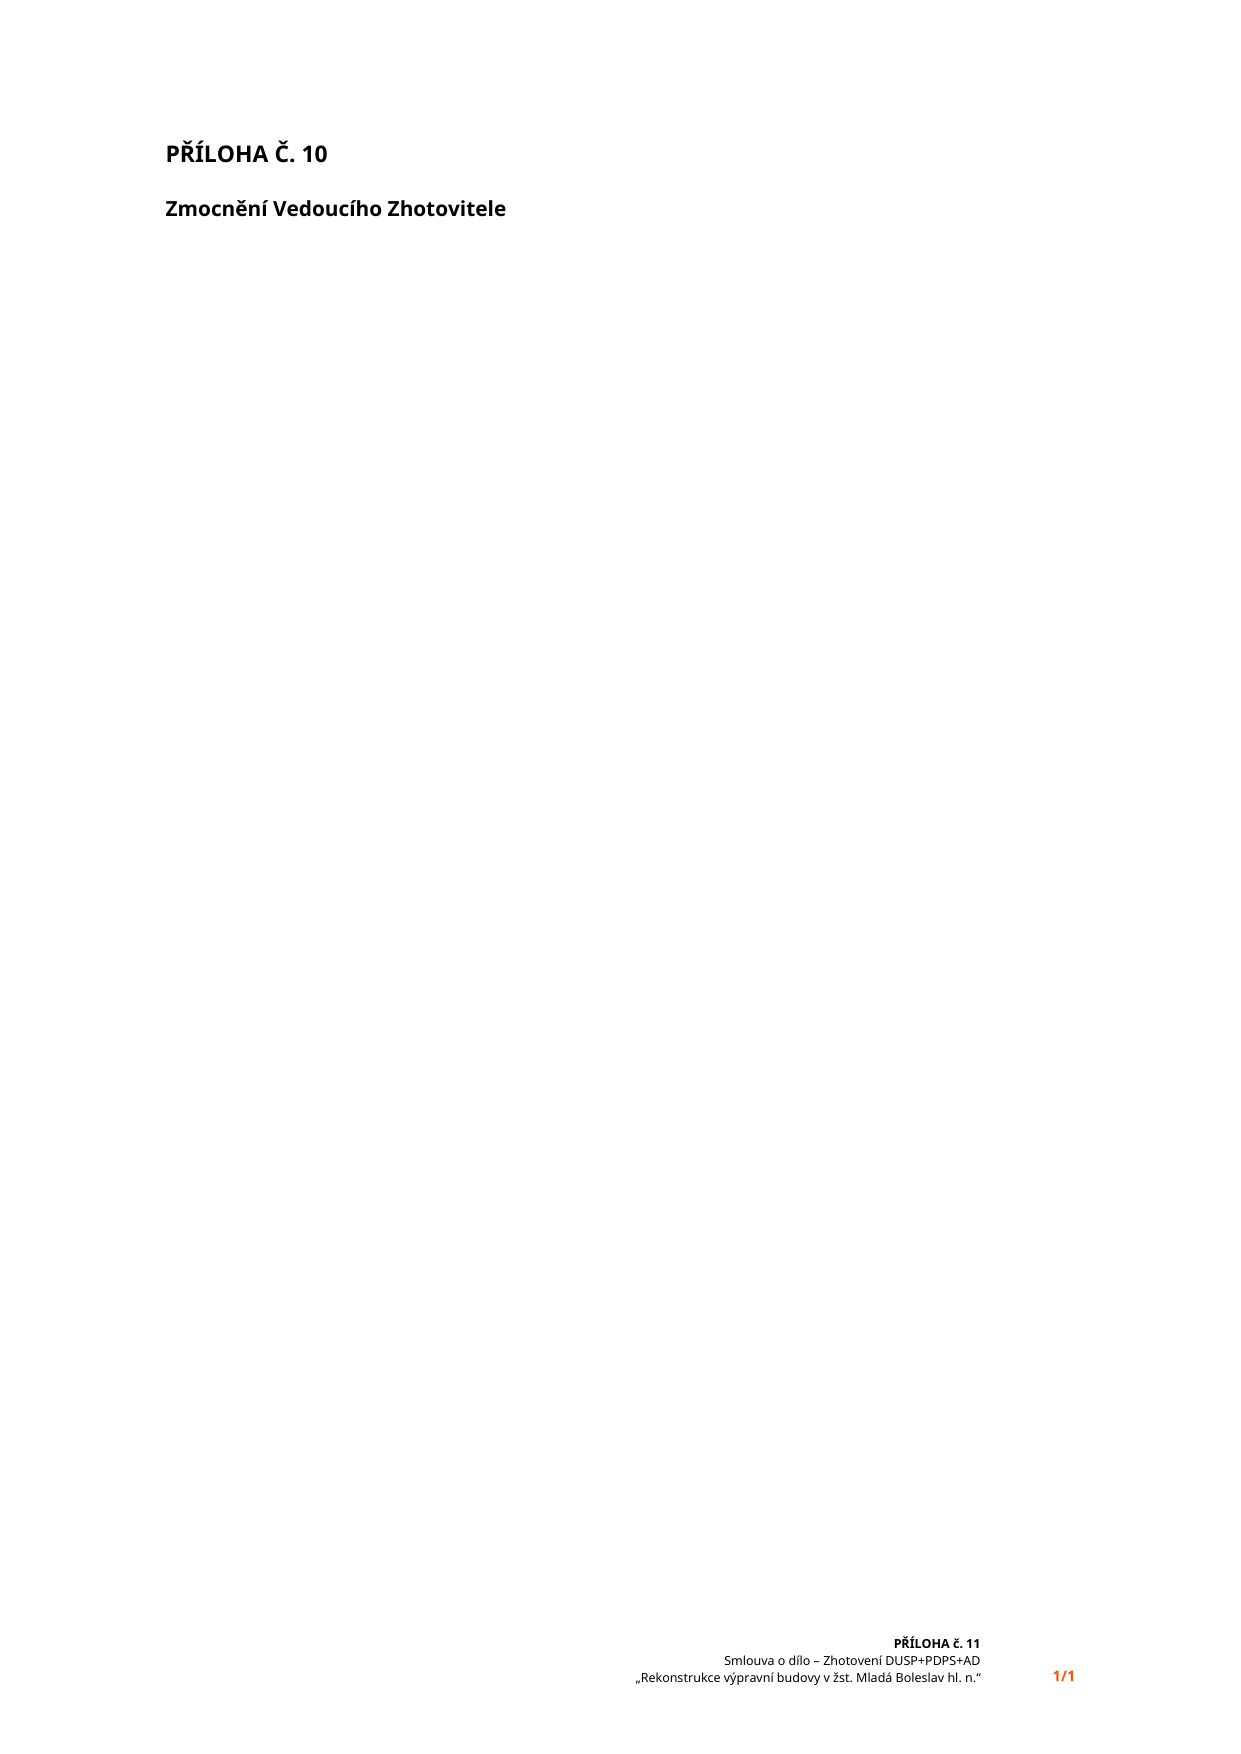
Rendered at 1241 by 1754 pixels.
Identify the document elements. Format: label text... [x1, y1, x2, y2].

text Příloha č. 10 [165, 138, 1075, 170]
text Zmocnění Vedoucího Zhotovitele [165, 194, 1075, 222]
